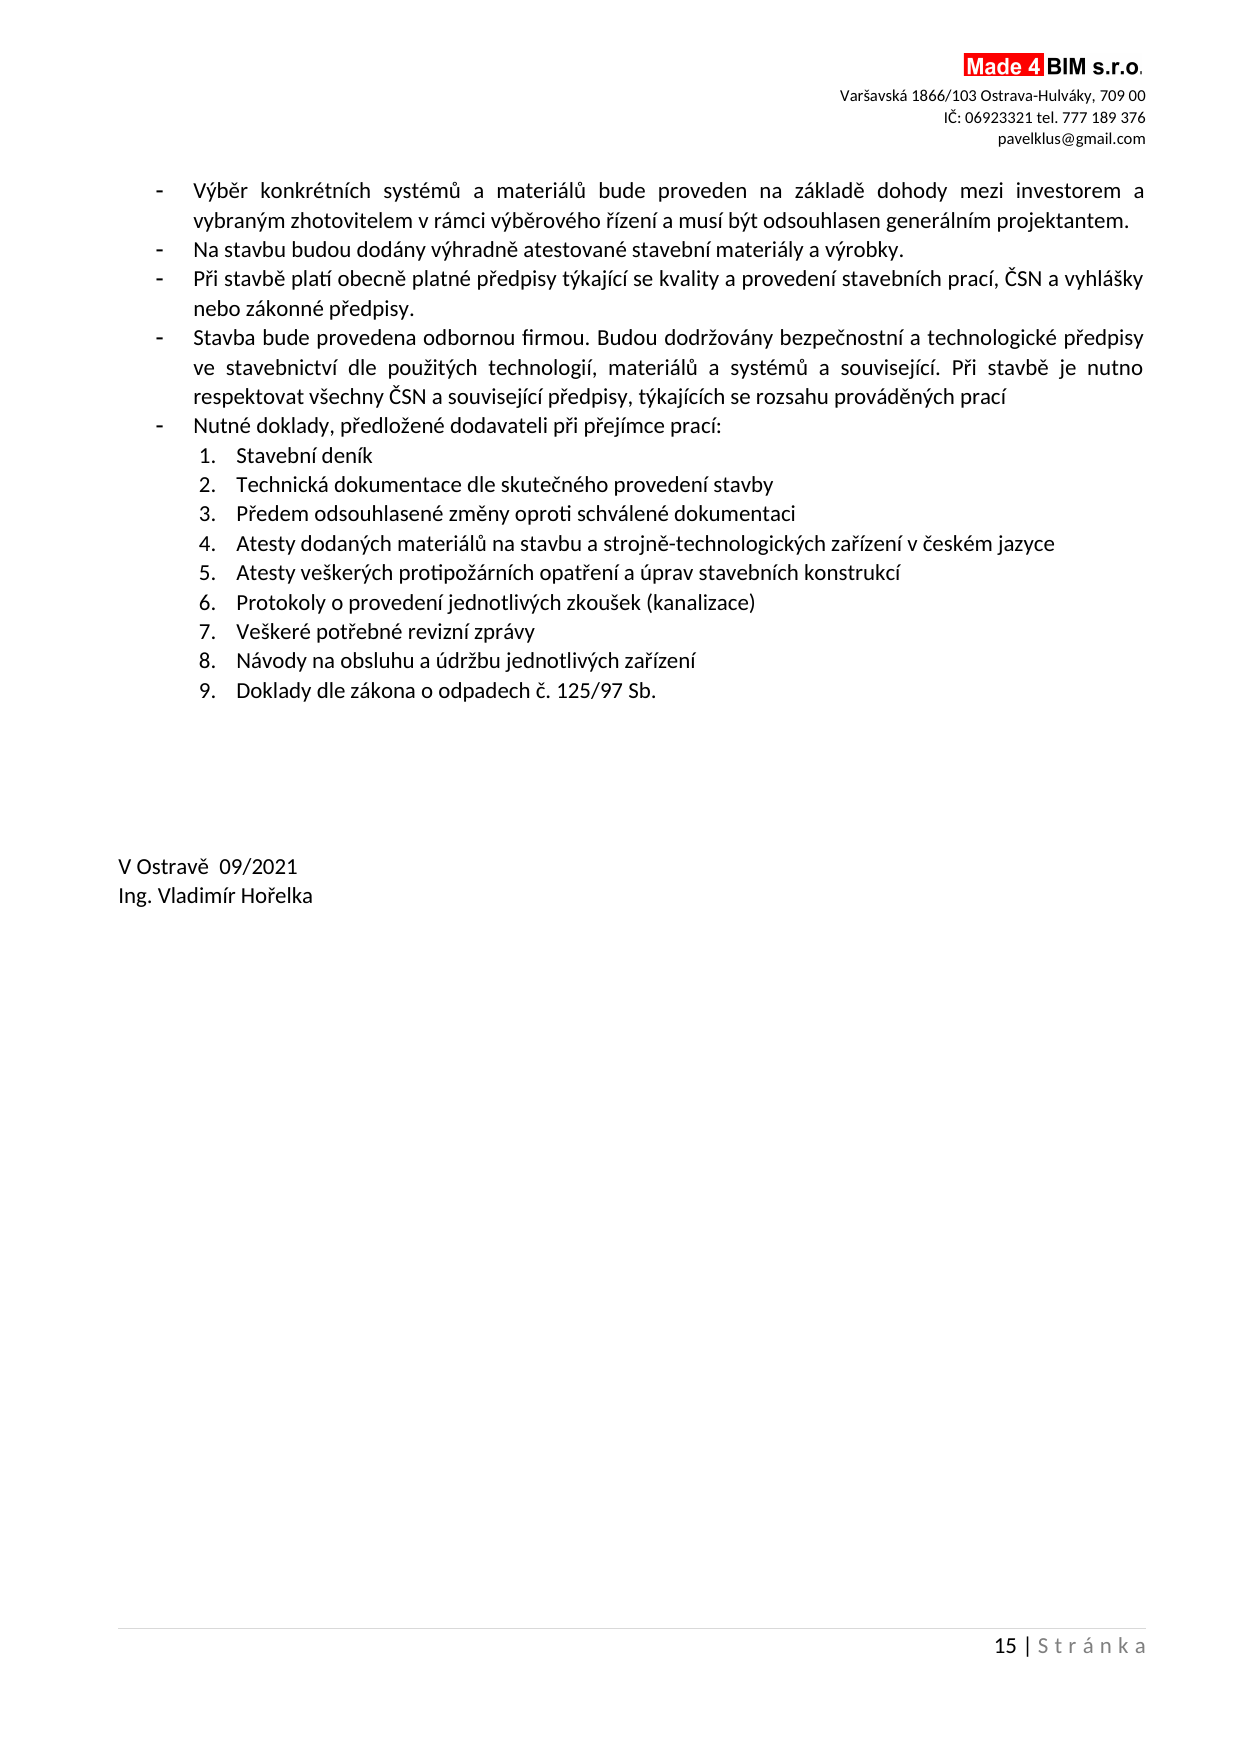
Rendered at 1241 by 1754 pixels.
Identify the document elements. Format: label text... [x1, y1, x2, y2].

list Předem odsouhlasené změny oproti schválené dokumentaci [199, 499, 1146, 528]
list Technická dokumentace dle skutečného provedení stavby [199, 470, 1146, 498]
list Stavba bude provedena odbornou firmou. Budou dodržovány bezpečnostní a technologické předpisy ve stavebnictví dle použitých technologií, materiálů a systémů a související. Při stavbě je nutno respektovat všechny ČSN a související předpisy, týkajících se rozsahu prováděných prací [156, 323, 1146, 410]
list Výběr konkrétních systémů a materiálů bude proveden na základě dohody mezi investorem a vybraným zhotovitelem v rámci výběrového řízení a musí být odsouhlasen generálním projektantem. [156, 176, 1146, 234]
list Atesty veškerých protipožárních opatření a úprav stavebních konstrukcí [199, 558, 1146, 586]
list Protokoly o provedení jednotlivých zkoušek (kanalizace) [199, 588, 1146, 616]
list Atesty dodaných materiálů na stavbu a strojně-technologických zařízení v českém jazyce [199, 529, 1146, 557]
list Veškeré potřebné revizní zprávy [199, 617, 1146, 645]
picture [963, 53, 1142, 76]
list Návody na obsluhu a údržbu jednotlivých zařízení [199, 646, 1146, 674]
list Doklady dle zákona o odpadech č. 125/97 Sb. [199, 676, 1146, 704]
text Ing. Vladimír Hořelka [118, 881, 1146, 909]
list Při stavbě platí obecně platné předpisy týkající se kvality a provedení stavebních prací, ČSN a vyhlášky nebo zákonné předpisy. [156, 264, 1146, 322]
list Nutné doklady, předložené dodavateli při přejímce prací: [156, 411, 1146, 439]
text V Ostravě 09/2021 [118, 852, 1146, 880]
list Na stavbu budou dodány výhradně atestované stavební materiály a výrobky. [156, 235, 1146, 263]
list Stavební deník [199, 441, 1146, 469]
